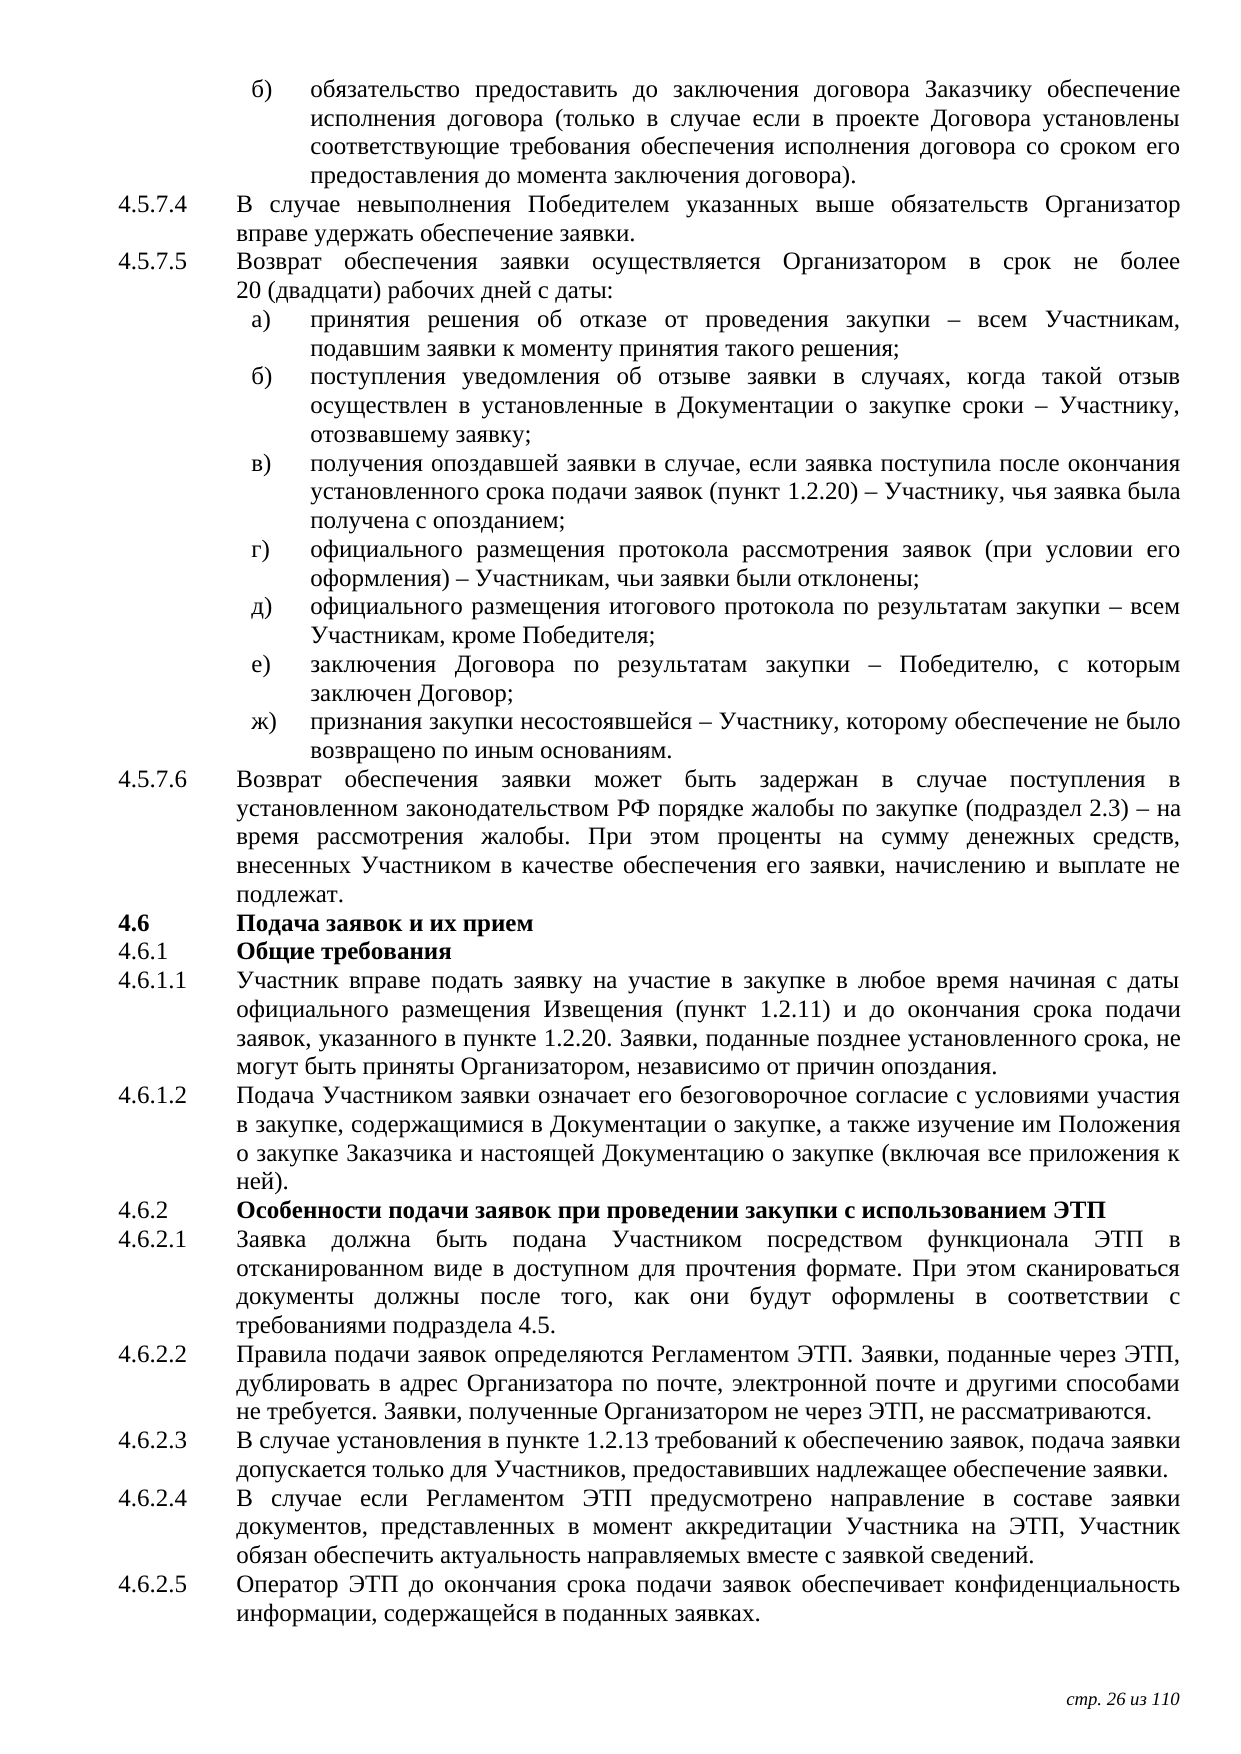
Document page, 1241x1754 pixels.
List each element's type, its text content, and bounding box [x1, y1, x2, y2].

text Общие требования [118, 936, 1181, 965]
list Правила подачи заявок определяются Регламентом ЭТП. Заявки, поданные через ЭТП, дублировать в адрес Организатора по почте, электронной почте и другими способами не требуется. Заявки, полученные Организатором не через ЭТП, не рассматриваются. [118, 1339, 1181, 1425]
subtitle Подача заявок и их прием [118, 908, 1181, 936]
text В случае невыполнения Победителем указанных выше обязательств Организатор вправе удержать обеспечение заявки. [118, 189, 1181, 246]
list Подача Участником заявки означает его безоговорочное согласие с условиями участия в закупке, содержащимися в Документации о закупке, а также изучение им Положения о закупке Заказчика и настоящей Документацию о закупке (включая все приложения к ней). [118, 1080, 1181, 1195]
text принятия решения об отказе от проведения закупки – всем Участникам, подавшим заявки к моменту принятия такого решения; [251, 304, 1181, 361]
list В случае установления в пункте 1.2.13 требований к обеспечению заявок, подача заявки допускается только для Участников, предоставивших надлежащее обеспечение заявки. [118, 1425, 1181, 1483]
list Оператор ЭТП до окончания срока подачи заявок обеспечивает конфиденциальность информации, содержащейся в поданных заявках. [118, 1569, 1181, 1626]
text Возврат обеспечения заявки может быть задержан в случае поступления в установленном законодательством РФ порядке жалобы по закупке (подраздел 2.3) – на время рассмотрения жалобы. При этом проценты на сумму денежных средств, внесенных Участником в качестве обеспечения его заявки, начислению и выплате не подлежат. [118, 764, 1181, 908]
text обязательство предоставить до заключения договора Заказчику обеспечение исполнения договора (только в случае если в проекте Договора установлены соответствующие требования обеспечения исполнения договора со сроком его предоставления до момента заключения договора). [251, 74, 1181, 189]
list Участник вправе подать заявку на участие в закупке в любое время начиная с даты официального размещения Извещения (пункт 1.2.11) и до окончания срока подачи заявок, указанного в пункте 1.2.20. Заявки, поданные позднее установленного срока, не могут быть приняты Организатором, независимо от причин опоздания. [118, 965, 1181, 1080]
list В случае если Регламентом ЭТП предусмотрено направление в составе заявки документов, представленных в момент аккредитации Участника на ЭТП, Участник обязан обеспечить актуальность направляемых вместе с заявкой сведений. [118, 1483, 1181, 1569]
text получения опоздавшей заявки в случае, если заявка поступила после окончания установленного срока подачи заявок (пункт 1.2.20) – Участнику, чья заявка была получена с опозданием; [251, 448, 1181, 534]
text признания закупки несостоявшейся – Участнику, которому обеспечение не было возвращено по иным основаниям. [251, 706, 1181, 764]
text поступления уведомления об отзыве заявки в случаях, когда такой отзыв осуществлен в установленные в Документации о закупке сроки – Участнику, отозвавшему заявку; [251, 361, 1181, 448]
text заключения Договора по результатам закупки – Победителю, с которым заключен Договор; [251, 649, 1181, 706]
text Особенности подачи заявок при проведении закупки с использованием ЭТП [118, 1195, 1181, 1224]
list Заявка должна быть подана Участником посредством функционала ЭТП в отсканированном виде в доступном для прочтения формате. При этом сканироваться документы должны после того, как они будут оформлены в соответствии с требованиями подраздела 4.5. [118, 1224, 1181, 1339]
text официального размещения протокола рассмотрения заявок (при условии его оформления) – Участникам, чьи заявки были отклонены; [251, 534, 1181, 591]
text Возврат обеспечения заявки осуществляется Организатором в срок не более 20 (двадцати) рабочих дней с даты: [118, 246, 1181, 304]
text официального размещения итогового протокола по результатам закупки – всем Участникам, кроме Победителя; [251, 591, 1181, 649]
